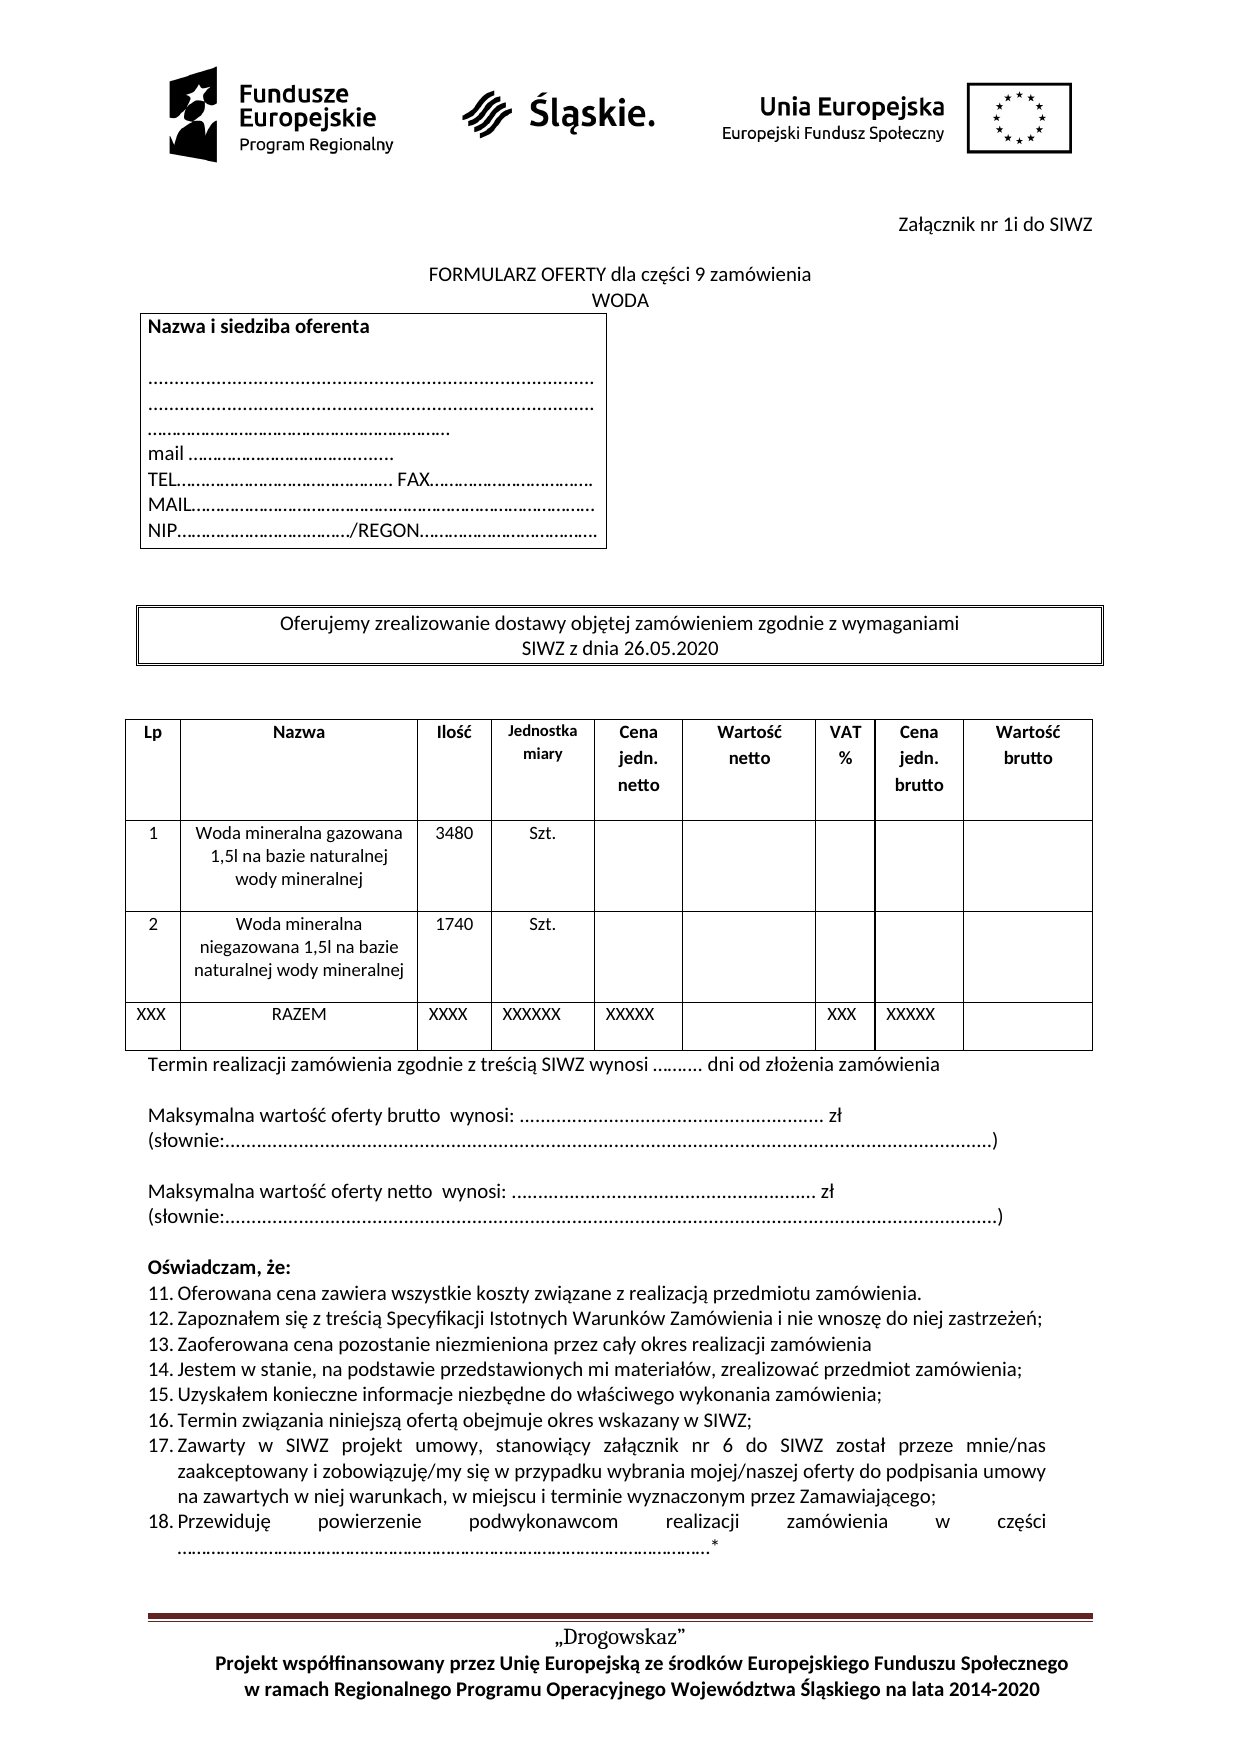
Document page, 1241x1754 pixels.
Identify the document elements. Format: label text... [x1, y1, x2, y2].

text Termin realizacji zamówienia zgodnie z treścią SIWZ wynosi …….... dni od złożenia zamówienia [148, 1051, 1093, 1077]
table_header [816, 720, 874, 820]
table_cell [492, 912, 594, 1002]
text Oświadczam, że: [148, 1254, 1048, 1280]
list Oferowana cena zawiera wszystkie koszty związane z realizacją przedmiotu zamówienia. [148, 1280, 1048, 1305]
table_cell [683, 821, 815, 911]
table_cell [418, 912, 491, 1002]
list Zawarty w SIWZ projekt umowy, stanowiący załącznik nr 6 do SIWZ został przeze mnie/nas zaakceptowany i zobowiązuję/my się w przypadku wybrania mojej/naszej oferty do podpisania umowy na zawartych w niej warunkach, w miejscu i terminie wyznaczonym przez Zamawiającego; [148, 1432, 1048, 1509]
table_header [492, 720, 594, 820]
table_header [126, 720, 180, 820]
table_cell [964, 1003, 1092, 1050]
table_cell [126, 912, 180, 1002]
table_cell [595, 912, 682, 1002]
list Zapoznałem się z treścią Specyfikacji Istotnych Warunków Zamówienia i nie wnoszę do niej zastrzeżeń; [148, 1305, 1048, 1331]
text Maksymalna wartość oferty brutto wynosi: .......................................................... zł [148, 1102, 1093, 1127]
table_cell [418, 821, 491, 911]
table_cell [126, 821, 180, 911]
text WODA [148, 287, 1093, 312]
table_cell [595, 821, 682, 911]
list Termin związania niniejszą ofertą obejmuje okres wskazany w SIWZ; [148, 1407, 1048, 1432]
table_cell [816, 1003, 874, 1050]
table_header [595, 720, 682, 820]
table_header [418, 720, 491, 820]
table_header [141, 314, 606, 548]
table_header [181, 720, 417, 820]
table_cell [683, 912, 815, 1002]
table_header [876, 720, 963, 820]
text Oferujemy zrealizowanie dostawy objętej zamówieniem zgodnie z wymaganiami [139, 608, 1101, 630]
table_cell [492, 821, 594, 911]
text (słownie:...................................................................................................................................................) [148, 1204, 1093, 1229]
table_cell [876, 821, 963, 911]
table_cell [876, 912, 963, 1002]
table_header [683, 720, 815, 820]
text SIWZ z dnia 26.05.2020 [139, 630, 1101, 663]
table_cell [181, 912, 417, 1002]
text (słownie:..................................................................................................................................................) [148, 1127, 1093, 1153]
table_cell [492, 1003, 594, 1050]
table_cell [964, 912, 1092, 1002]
text FORMULARZ OFERTY dla części 9 zamówienia [148, 262, 1093, 287]
text Załącznik nr 1i do SIWZ [148, 212, 1093, 237]
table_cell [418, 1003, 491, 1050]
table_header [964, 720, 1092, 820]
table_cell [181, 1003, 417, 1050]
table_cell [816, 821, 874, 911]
picture [147, 44, 1094, 184]
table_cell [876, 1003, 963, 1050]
list Uzyskałem konieczne informacje niezbędne do właściwego wykonania zamówienia; [148, 1382, 1048, 1407]
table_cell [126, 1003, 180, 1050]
text Maksymalna wartość oferty netto wynosi: .......................................................... zł [148, 1178, 1093, 1204]
list Przewiduję powierzenie podwykonawcom realizacji zamówienia w części …………………………………………………………………………………………………* [148, 1509, 1048, 1559]
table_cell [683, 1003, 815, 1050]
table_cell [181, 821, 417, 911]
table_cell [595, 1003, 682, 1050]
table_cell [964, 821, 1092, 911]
list Zaoferowana cena pozostanie niezmieniona przez cały okres realizacji zamówienia [148, 1331, 1048, 1356]
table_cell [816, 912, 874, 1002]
list Jestem w stanie, na podstawie przedstawionych mi materiałów, zrealizować przedmiot zamówienia; [148, 1356, 1048, 1382]
